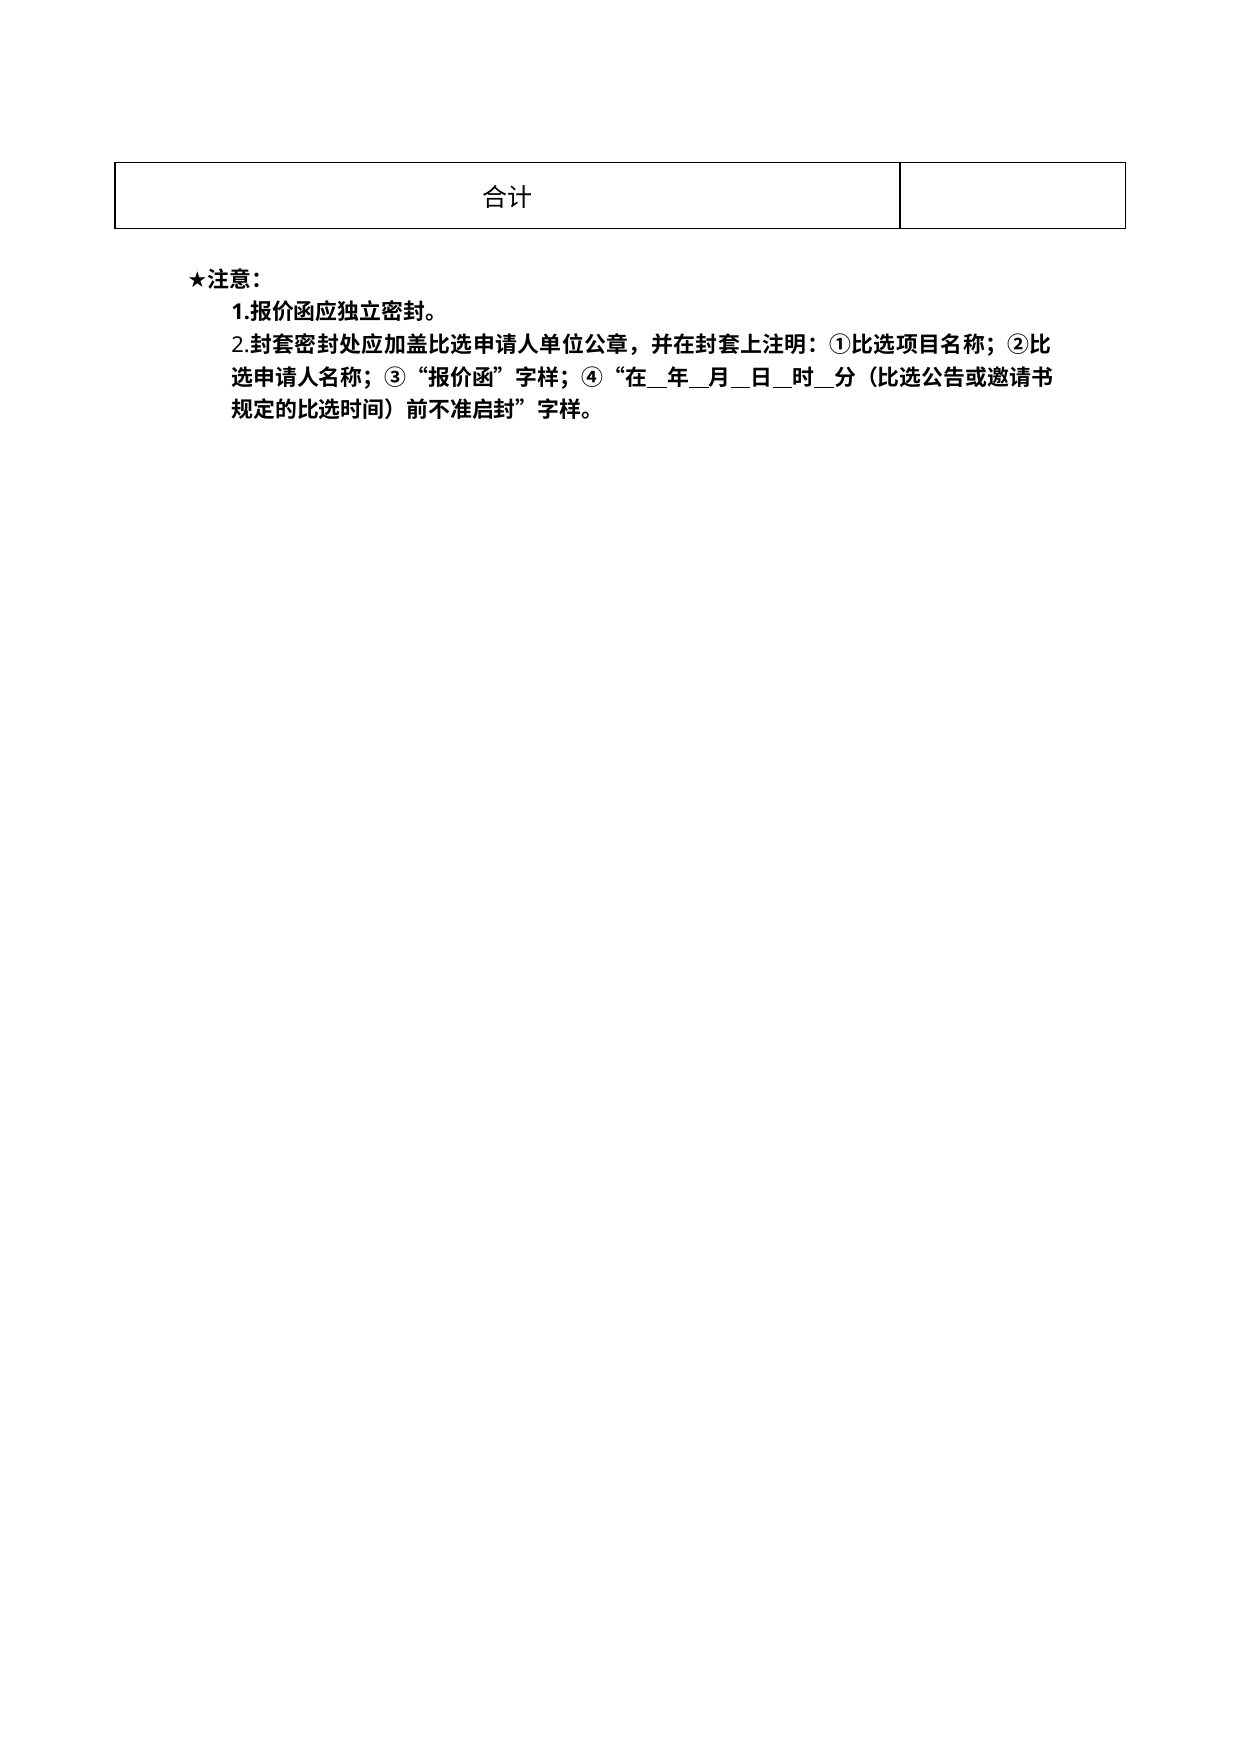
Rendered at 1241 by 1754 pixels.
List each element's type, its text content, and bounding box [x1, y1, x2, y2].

list 1.报价函应独立密封。 [231, 294, 1053, 327]
table_cell 合计 [116, 163, 899, 228]
table_cell [901, 163, 1125, 228]
text ★注意： [187, 262, 1053, 294]
list 2.封套密封处应加盖比选申请人单位公章，并在封套上注明：①比选项目名称；②比选申请人名称；③“报价函”字样；④“在 年 月 日 时 分（比选公告或邀请书规定的比选时间）前不准启封”字样。 [231, 327, 1053, 424]
